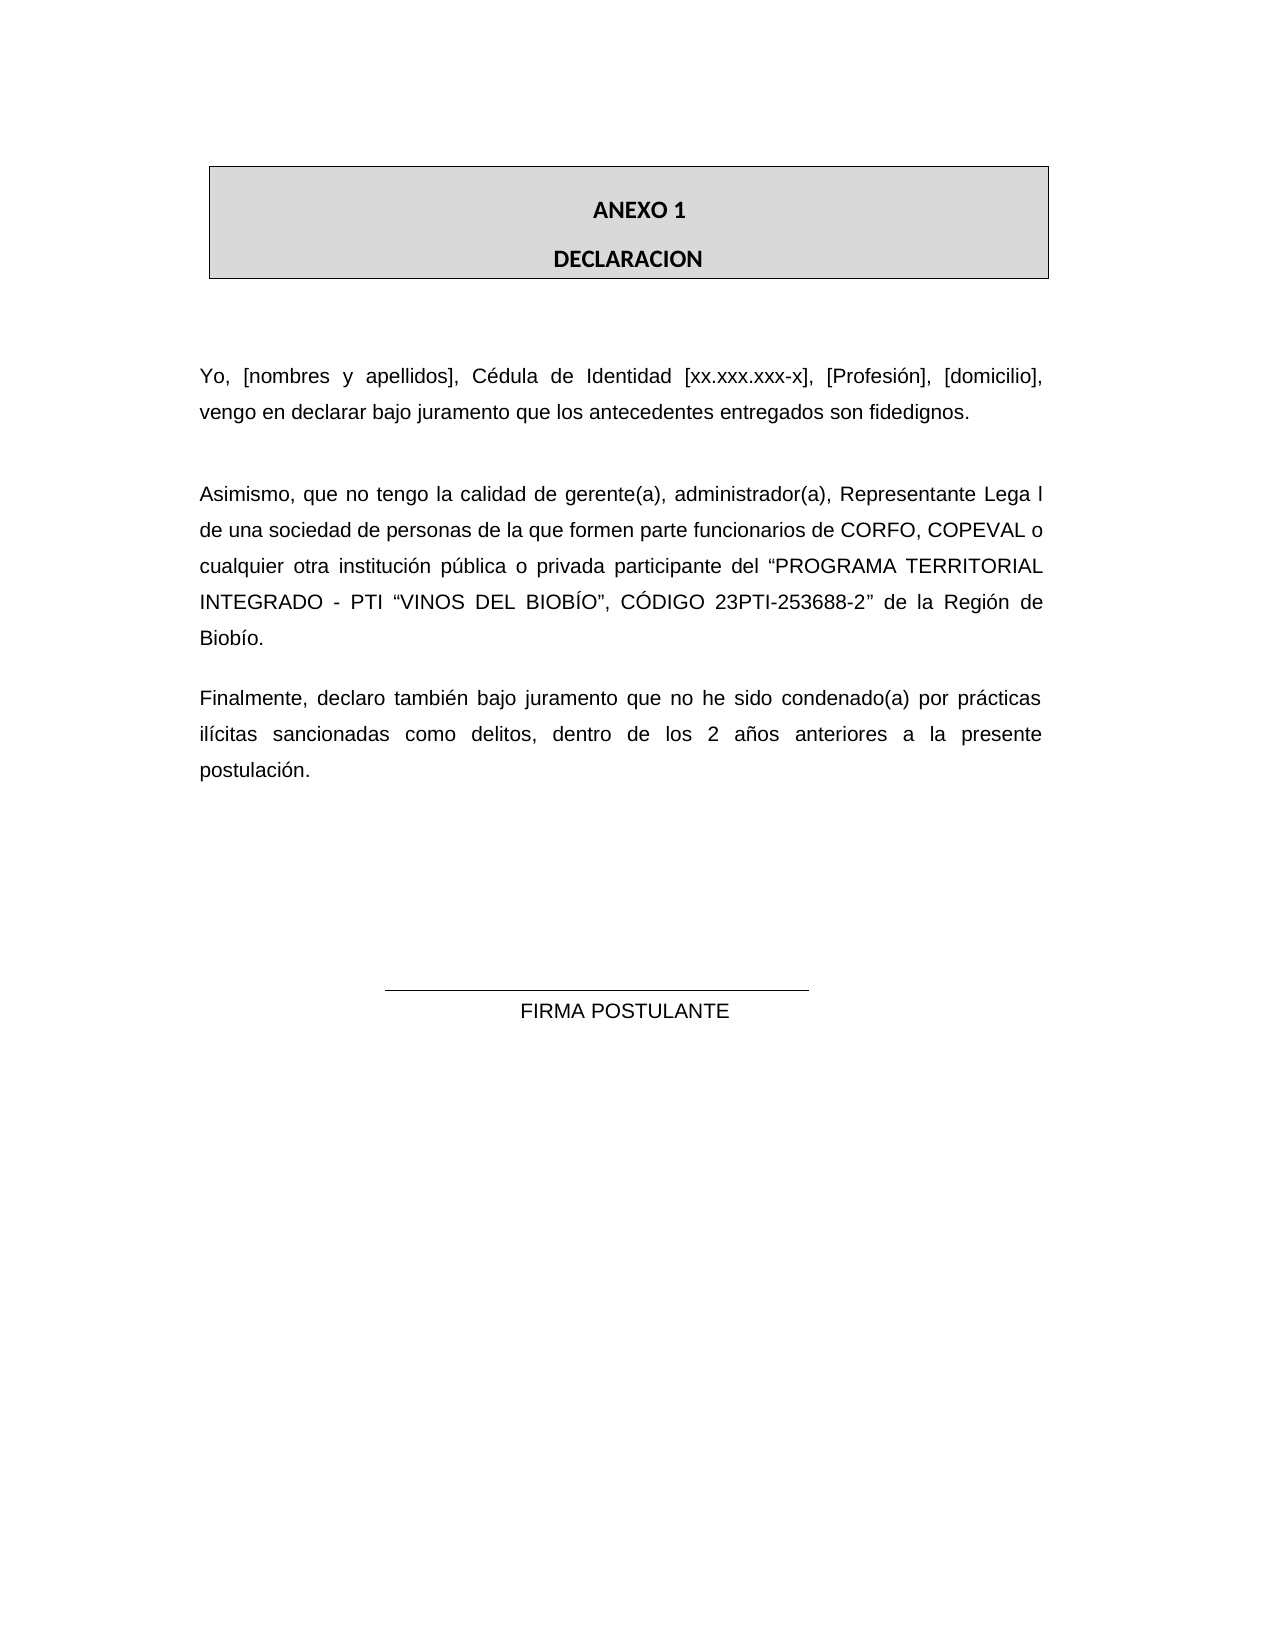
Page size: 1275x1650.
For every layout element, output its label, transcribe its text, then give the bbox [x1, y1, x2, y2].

text Yo, [nombres y apellidos], Cédula de Identidad [xx.xxx.xxx-x], [Profesión], [domicilio], vengo en declarar bajo juramento que los antecedentes entregados son fidedignos. [199, 364, 1044, 424]
text Finalmente, declaro también bajo juramento que no he sido condenado(a) por prácticas ilícitas sancionadas como delitos, dentro de los 2 años anteriores a la presente postulación. [199, 686, 1043, 781]
text FIRMA POSTULANTE [520, 999, 758, 1023]
text Asimismo, que no tengo la calidad de gerente(a), administrador(a), Representante Lega l de una sociedad de personas de la que formen parte funcionarios de CORFO, COPEVAL o cualquier otra institución pública o privada participante del “PROGRAMA TERRITORIAL INTEGRADO - PTI “VINOS DEL BIOBÍO”, CÓDIGO 23PTI-253688-2” de la Región de Biobío. [199, 482, 1043, 649]
